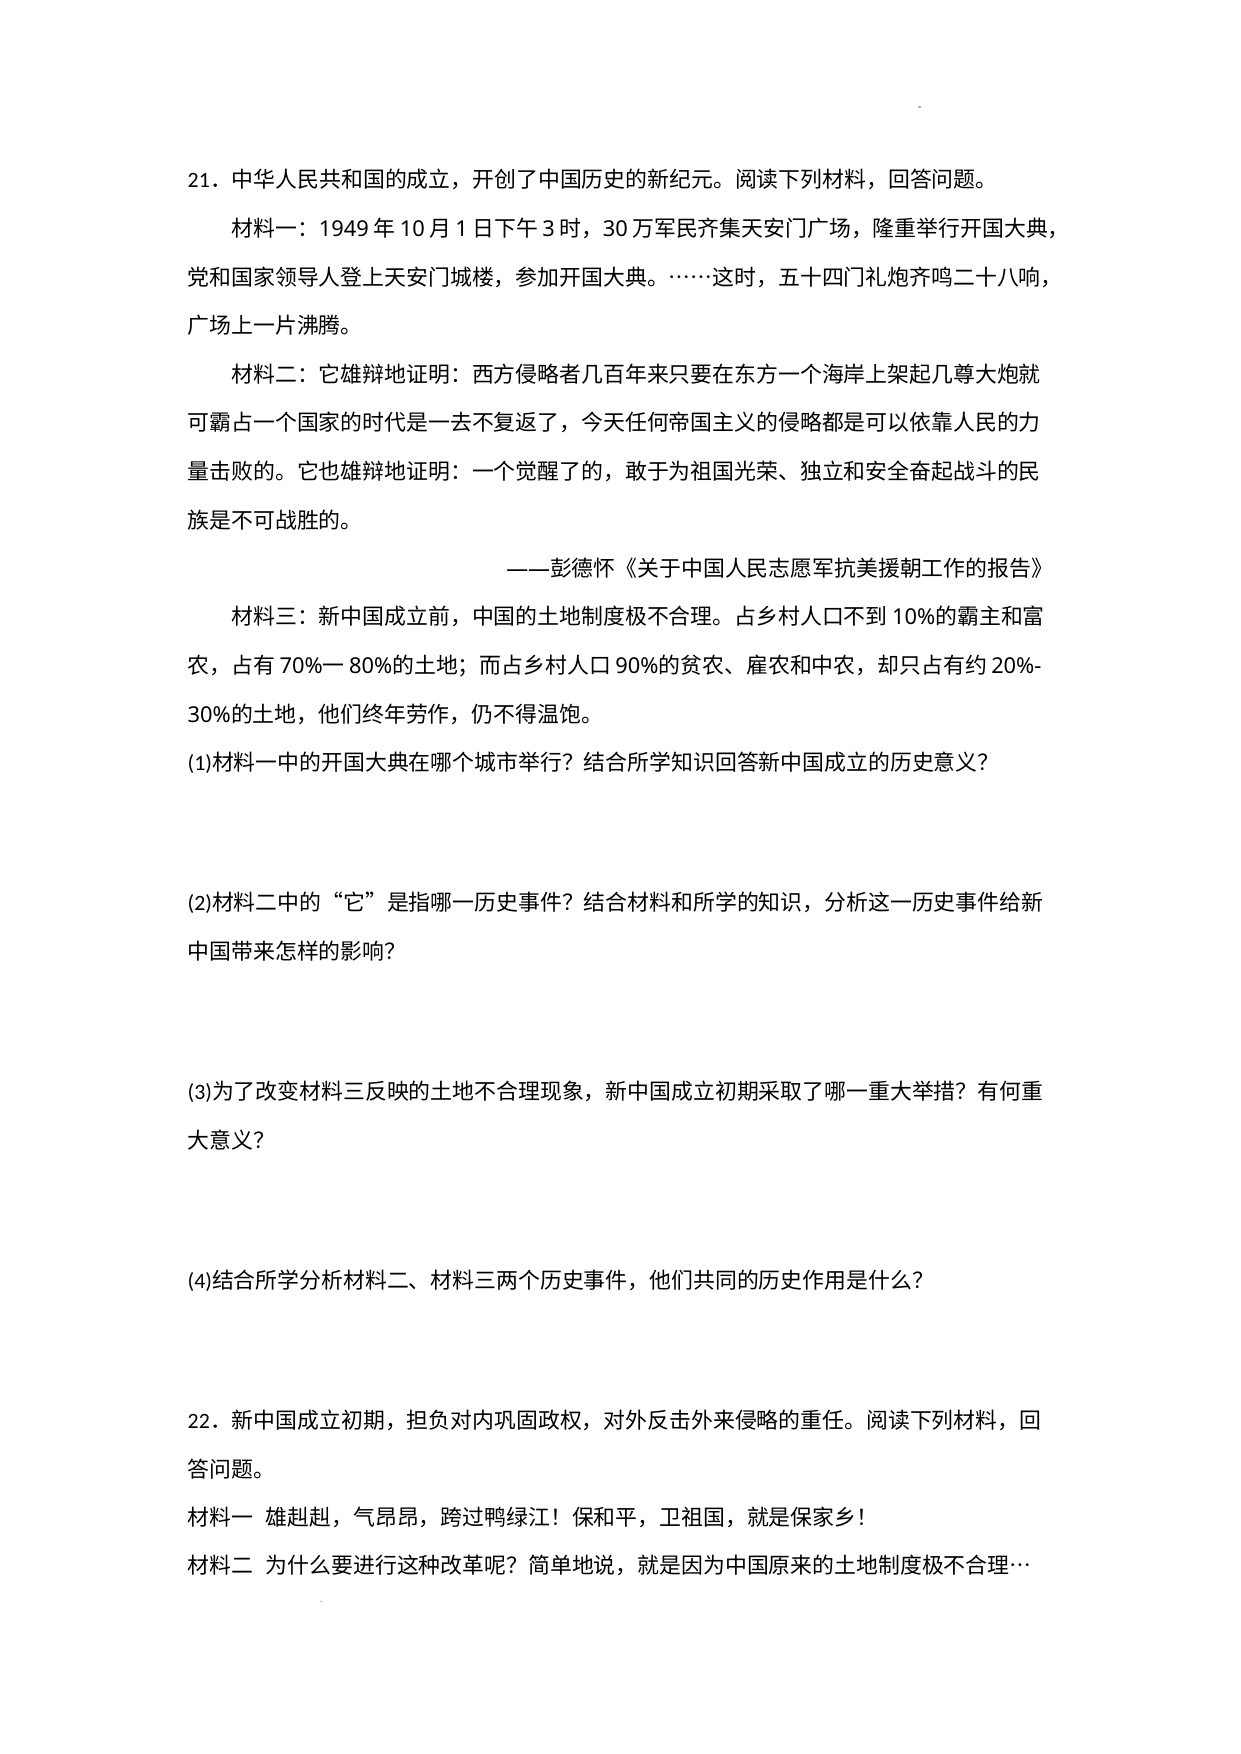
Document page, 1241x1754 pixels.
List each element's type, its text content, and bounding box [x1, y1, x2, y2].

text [187, 1548, 1053, 1580]
text 材料一 雄赳赳，气昂昂，跨过鸭绿江！保和平，卫祖国，就是保家乡！ [187, 1499, 1053, 1532]
text (2)材料二中的“它”是指哪一历史事件？结合材料和所学的知识，分析这一历史事件给新中国带来怎样的影响？ [187, 885, 1053, 966]
text 材料一：1949年10月1日下午3时，30万军民齐集天安门广场，隆重举行开国大典，党和国家领导人登上天安门城楼，参加开国大典。……这时，五十四门礼炮齐鸣二十八响，广场上一片沸腾。 [187, 210, 1053, 340]
text (1)材料一中的开国大典在哪个城市举行？结合所学知识回答新中国成立的历史意义？ [187, 745, 1053, 777]
text 材料二：它雄辩地证明：西方侵略者几百年来只要在东方一个海岸上架起几尊大炮就可霸占一个国家的时代是一去不复返了，今天任何帝国主义的侵略都是可以依靠人民的力量击败的。它也雄辩地证明：一个觉醒了的，敢于为祖国光荣、独立和安全奋起战斗的民族是不可战胜的。 [187, 356, 1053, 535]
text ——彭德怀《关于中国人民志愿军抗美援朝工作的报告》 [187, 551, 1053, 583]
text 22．新中国成立初期，担负对内巩固政权，对外反击外来侵略的重任。阅读下列材料，回答问题。 [187, 1402, 1053, 1484]
text (3)为了改变材料三反映的土地不合理现象，新中国成立初期采取了哪一重大举措？有何重大意义？ [187, 1074, 1053, 1155]
text 材料三：新中国成立前，中国的土地制度极不合理。占乡村人口不到10%的霸主和富农，占有70%一80%的土地；而占乡村人口90%的贫农、雇农和中农，却只占有约20%-30%的土地，他们终年劳作，仍不得温饱。 [187, 599, 1053, 729]
text (4)结合所学分析材料二、材料三两个历史事件，他们共同的历史作用是什么？ [187, 1262, 1053, 1295]
text 21．中华人民共和国的成立，开创了中国历史的新纪元。阅读下列材料，回答问题。 [187, 162, 1053, 194]
